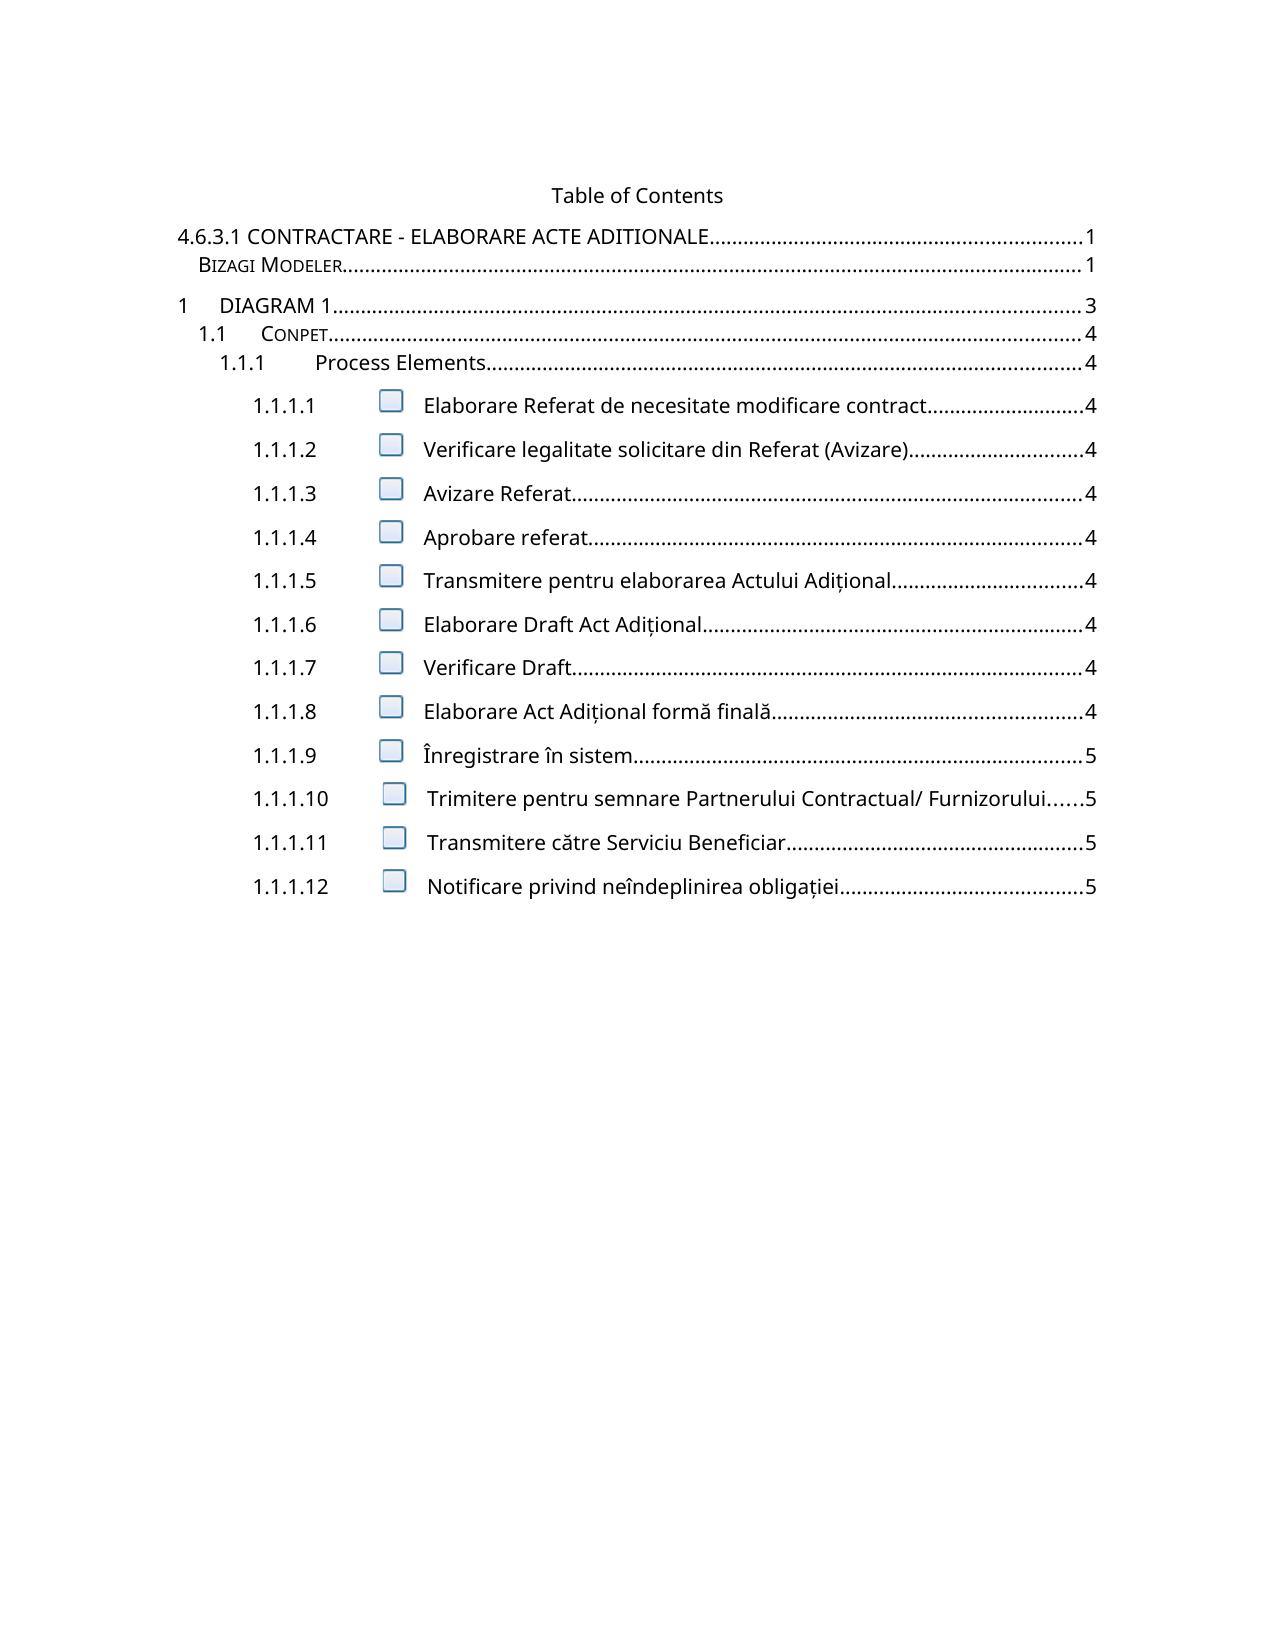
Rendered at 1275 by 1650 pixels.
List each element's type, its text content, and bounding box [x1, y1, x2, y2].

picture [379, 432, 405, 458]
text 1.1.1.11 Transmitere către Serviciu Beneficiar 5 [252, 825, 1098, 857]
text 1.1.1.6 Elaborare Draft Act Adițional 4 [252, 607, 1098, 638]
text 1.1.1.5 Transmitere pentru elaborarea Actului Adițional 4 [252, 563, 1098, 595]
picture [379, 650, 405, 676]
text 1.1.1.8 Elaborare Act Adițional formă finală 4 [252, 694, 1098, 726]
text 1.1.1.12 Notificare privind neîndeplinirea obligației 5 [252, 869, 1098, 900]
picture [379, 520, 405, 545]
picture [382, 869, 408, 894]
text 1.1.1.1 Elaborare Referat de necesitate modificare contract 4 [252, 389, 1098, 420]
text 1.1 Conpet 4 [198, 319, 1098, 348]
text 1.1.1.2 Verificare legalitate solicitare din Referat (Avizare) 4 [252, 433, 1098, 464]
picture [379, 563, 405, 589]
text 1.1.1.4 Aprobare referat 4 [252, 520, 1098, 551]
text Bizagi Modeler 1 [198, 250, 1098, 279]
text 4.6.3.1 Contractare - Elaborare acte aditionale 1 [177, 222, 1098, 250]
picture [382, 825, 408, 851]
picture [379, 476, 405, 502]
text 1.1.1 Process Elements 4 [219, 348, 1098, 376]
picture [382, 781, 408, 807]
text 1.1.1.7 Verificare Draft 4 [252, 651, 1098, 682]
picture [379, 607, 405, 633]
picture [379, 738, 405, 764]
text 1.1.1.10 Trimitere pentru semnare Partnerului Contractual/ Furnizorului 5 [252, 782, 1098, 813]
text 1 Diagram 1 3 [177, 291, 1098, 319]
picture [379, 694, 405, 720]
text 1.1.1.3 Avizare Referat 4 [252, 476, 1098, 507]
picture [379, 388, 405, 414]
text Table of Contents [177, 181, 1098, 209]
text 1.1.1.9 Înregistrare în sistem 5 [252, 738, 1098, 769]
